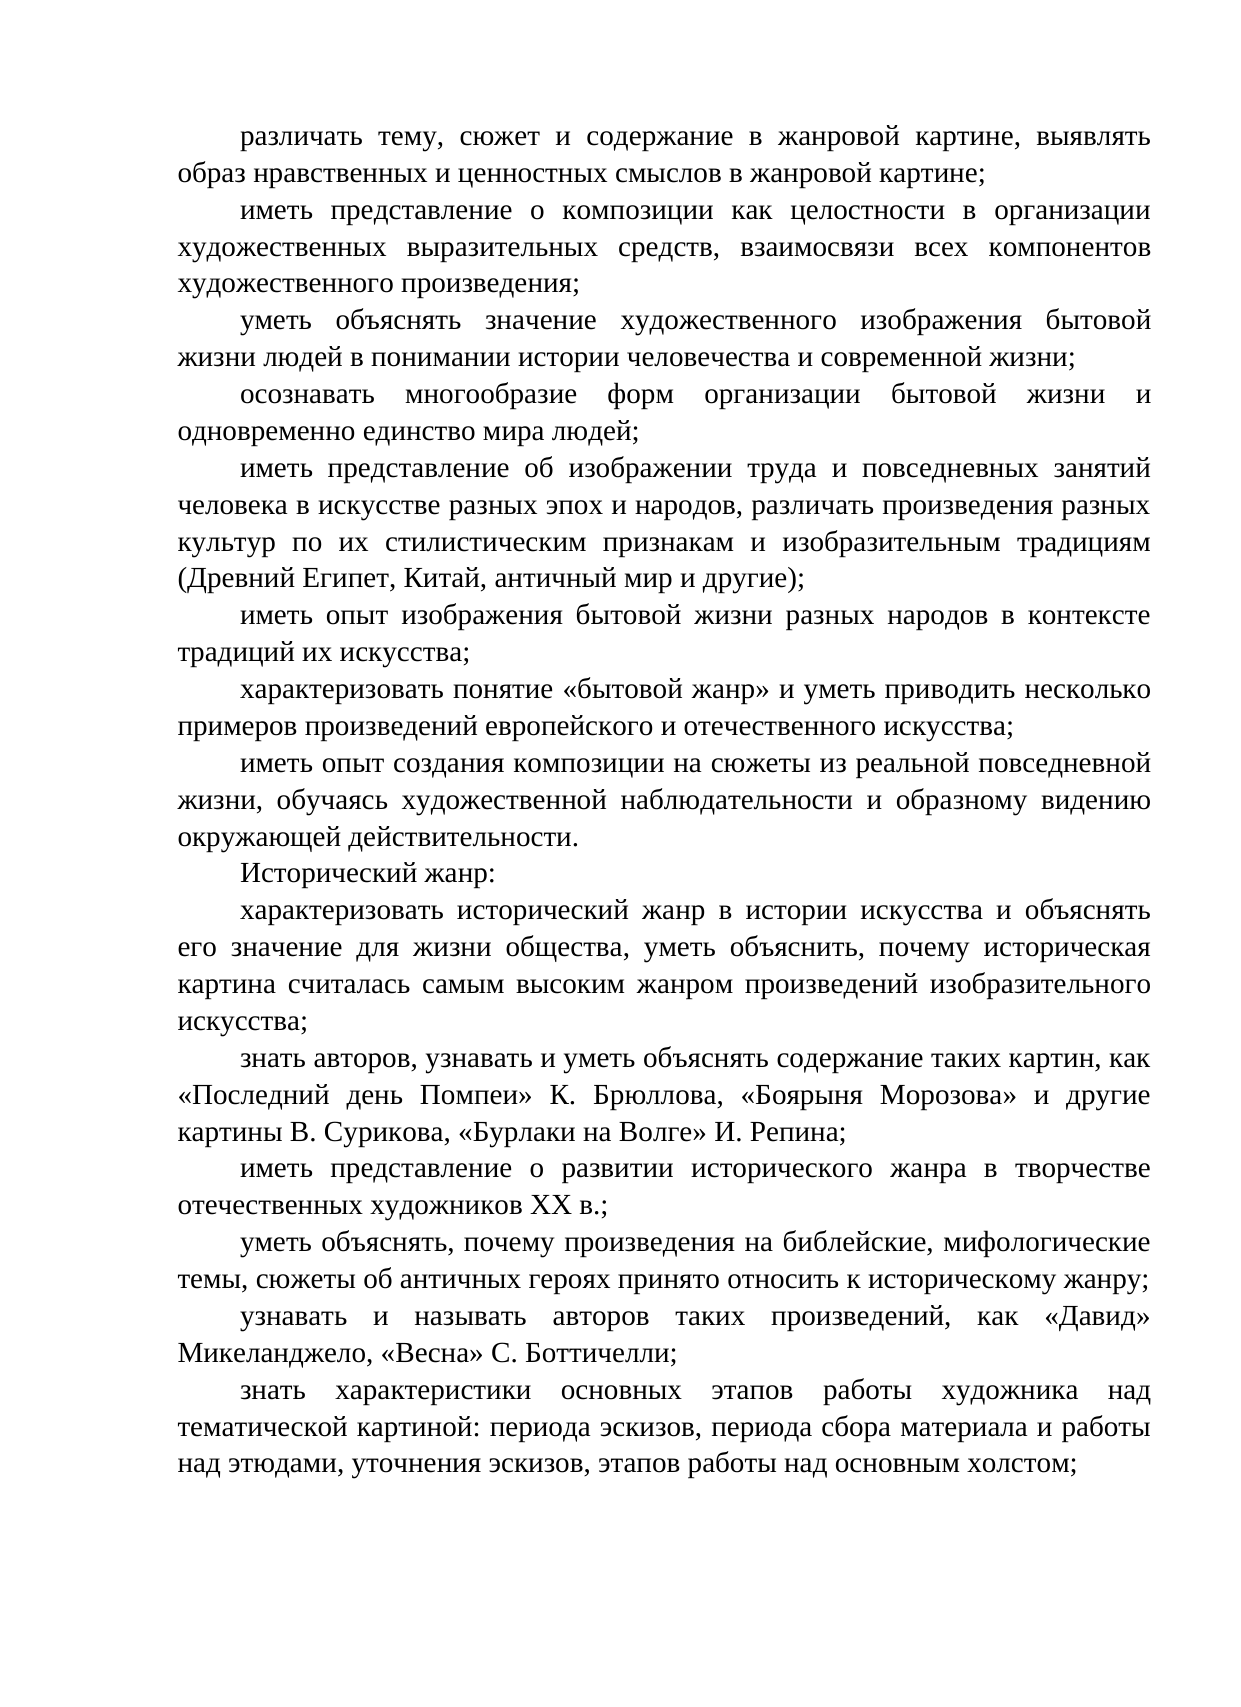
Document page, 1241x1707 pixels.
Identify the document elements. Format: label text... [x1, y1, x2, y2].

text характеризовать понятие «бытовой жанр» и уметь приводить несколько примеров произведений европейского и отечественного искусства; [177, 671, 1152, 742]
text иметь представление о развитии исторического жанра в творчестве отечественных художников ХХ в.; [177, 1151, 1152, 1221]
text иметь представление о композиции как целостности в организации художественных выразительных средств, взаимосвязи всех компонентов художественного произведения; [177, 192, 1152, 299]
text уметь объяснять, почему произведения на библейские, мифологические темы, сюжеты об античных героях принято относить к историческому жанру; [177, 1224, 1152, 1295]
text Исторический жанр: [177, 856, 1152, 889]
text иметь представление об изображении труда и повседневных занятий человека в искусстве разных эпох и народов, различать произведения разных культур по их стилистическим признакам и изобразительным традициям (Древний Египет, Китай, античный мир и другие); [177, 450, 1152, 594]
text осознавать многообразие форм организации бытовой жизни и одновременно единство мира людей; [177, 376, 1152, 447]
text знать авторов, узнавать и уметь объяснять содержание таких картин, как «Последний день Помпеи» К. Брюллова, «Боярыня Морозова» и другие картины В. Сурикова, «Бурлаки на Волге» И. Репина; [177, 1040, 1152, 1147]
text уметь объяснять значение художественного изображения бытовой жизни людей в понимании истории человечества и современной жизни; [177, 302, 1152, 373]
text различать тему, сюжет и содержание в жанровой картине, выявлять образ нравственных и ценностных смыслов в жанровой картине; [177, 118, 1152, 188]
text иметь опыт создания композиции на сюжеты из реальной повседневной жизни, обучаясь художественной наблюдательности и образному видению окружающей действительности. [177, 745, 1152, 852]
text узнавать и называть авторов таких произведений, как «Давид» Микеланджело, «Весна» С. Боттичелли; [177, 1298, 1152, 1368]
text иметь опыт изображения бытовой жизни разных народов в контексте традиций их искусства; [177, 597, 1152, 668]
text характеризовать исторический жанр в истории искусства и объяснять его значение для жизни общества, уметь объяснить, почему историческая картина считалась самым высоким жанром произведений изобразительного искусства; [177, 892, 1152, 1037]
text знать характеристики основных этапов работы художника над тематической картиной: периода эскизов, периода сбора материала и работы над этюдами, уточнения эскизов, этапов работы над основным холстом; [177, 1372, 1152, 1479]
